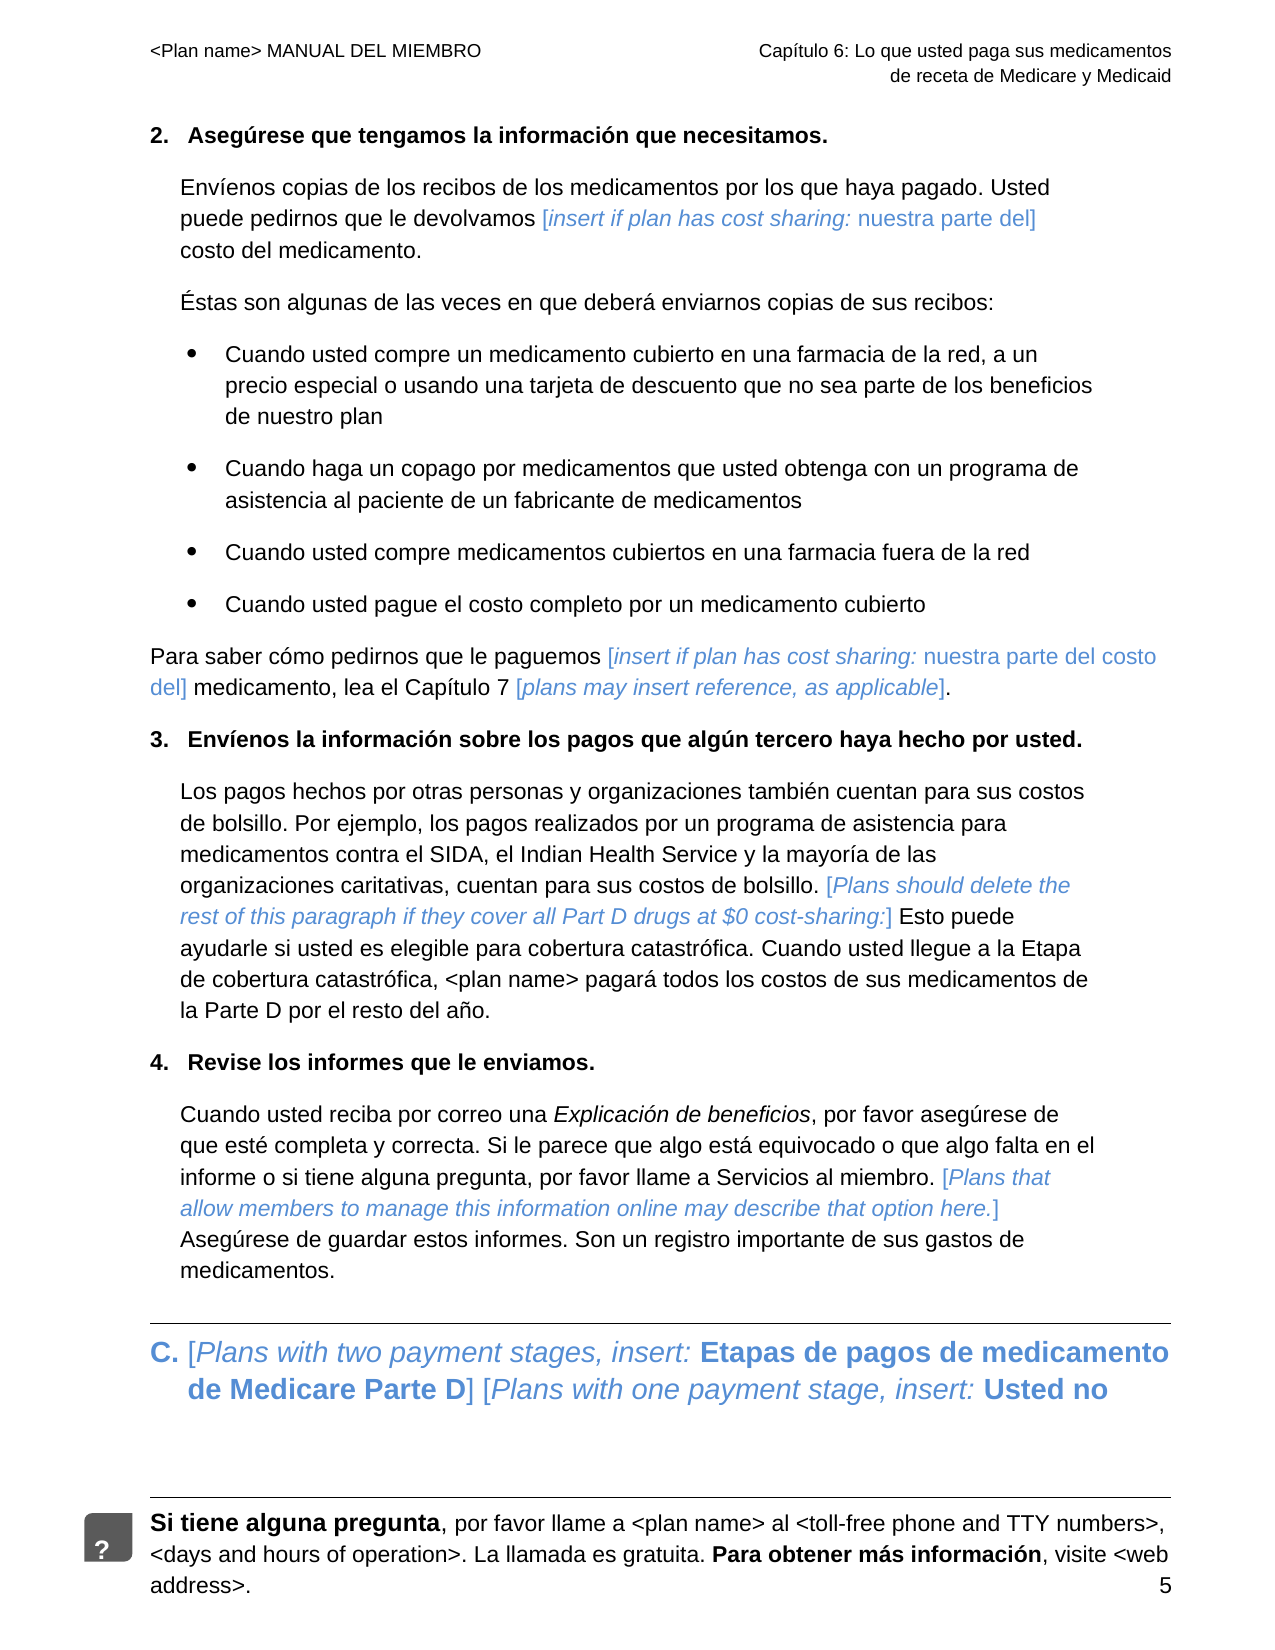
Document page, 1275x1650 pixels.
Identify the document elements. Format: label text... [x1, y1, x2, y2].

list Cuando haga un copago por medicamentos que usted obtenga con un programa de asistencia al paciente de un fabricante de medicamentos [187, 452, 1096, 514]
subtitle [150, 1324, 1171, 1407]
list Revise los informes que le enviamos. [150, 1046, 1096, 1077]
list Éstas son algunas de las veces en que deberá enviarnos copias de sus recibos: [180, 285, 1096, 316]
list Envíenos copias de los recibos de los medicamentos por los que haya pagado. Usted puede pedirnos que le devolvamos [insert if plan has cost sharing: nuestra parte del] costo del medicamento. [180, 171, 1096, 264]
list Cuando usted compre medicamentos cubiertos en una farmacia fuera de la red [187, 535, 1096, 566]
list Asegúrese que tengamos la información que necesitamos. [150, 118, 1096, 150]
list Envíenos la información sobre los pagos que algún tercero haya hecho por usted. [150, 723, 1096, 754]
list Los pagos hechos por otras personas y organizaciones también cuentan para sus costos de bolsillo. Por ejemplo, los pagos realizados por un programa de asistencia para medicamentos contra el SIDA, el Indian Health Service y la mayoría de las organizaciones caritativas, cuentan para sus costos de bolsillo. [Plans should delete the rest of this paragraph if they cover all Part D drugs at $0 cost-sharing:] Esto puede ayudarle si usted es elegible para cobertura catastrófica. Cuando usted llegue a la Etapa de cobertura catastrófica, <plan name> pagará todos los costos de sus medicamentos de la Parte D por el resto del año. [180, 775, 1096, 1025]
list Cuando usted pague el costo completo por un medicamento cubierto [187, 587, 1096, 618]
list Para saber cómo pedirnos que le paguemos [insert if plan has cost sharing: nuestra parte del costo del] medicamento, lea el Capítulo 7 [plans may insert reference, as applicable]. [150, 639, 1171, 702]
list Cuando usted compre un medicamento cubierto en una farmacia de la red, a un precio especial o usando una tarjeta de descuento que no sea parte de los beneficios de nuestro plan [187, 337, 1096, 431]
list Cuando usted reciba por correo una Explicación de beneficios, por favor asegúrese de que esté completa y correcta. Si le parece que algo está equivocado o que algo falta en el informe o si tiene alguna pregunta, por favor llame a Servicios al miembro. [Plans that allow members to manage this information online may describe that option here.] Asegúrese de guardar estos informes. Son un registro importante de sus gastos de medicamentos. [180, 1098, 1096, 1285]
